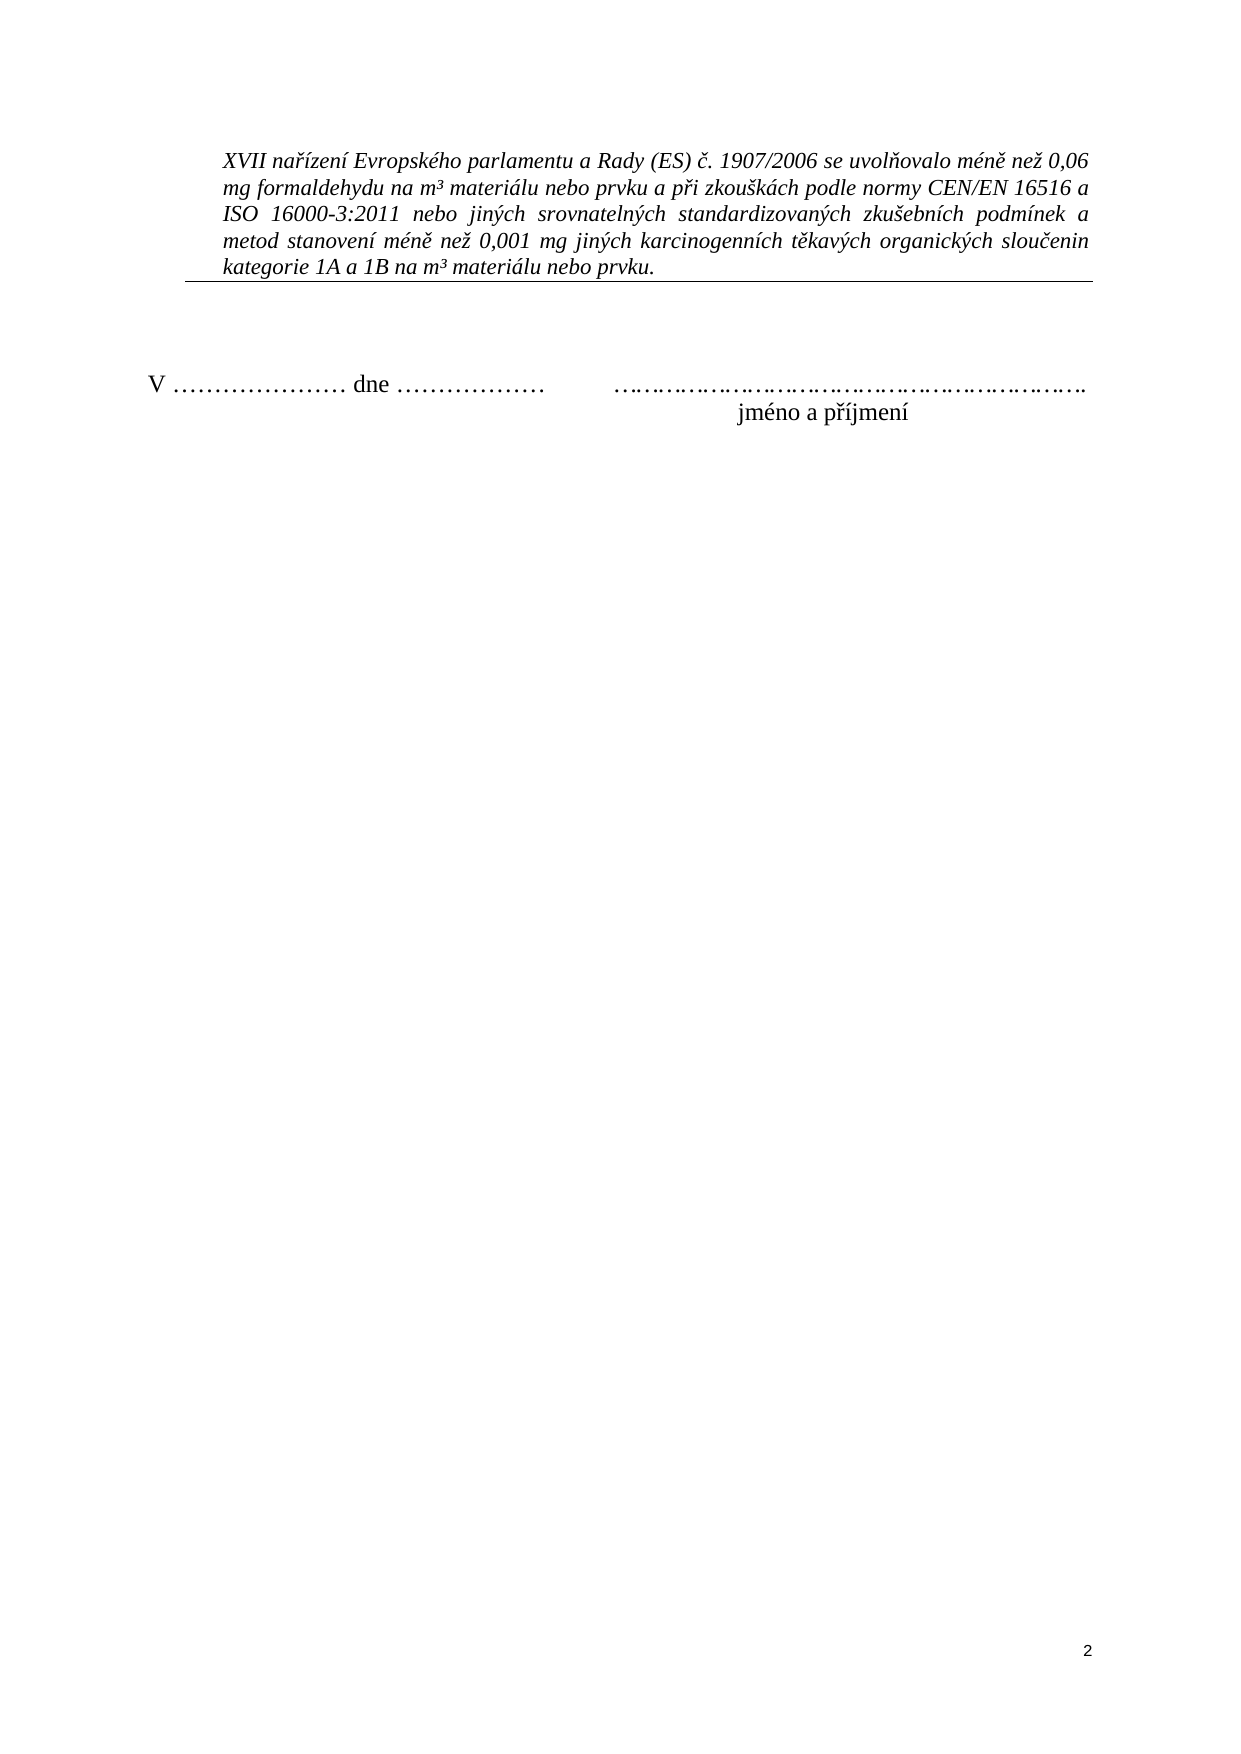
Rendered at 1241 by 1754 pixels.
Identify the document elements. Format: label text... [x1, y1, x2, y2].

text V ………………… dne ……………… ………………………………………………………. [148, 369, 1093, 397]
text jméno a příjmení [148, 397, 1093, 426]
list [185, 148, 1093, 281]
